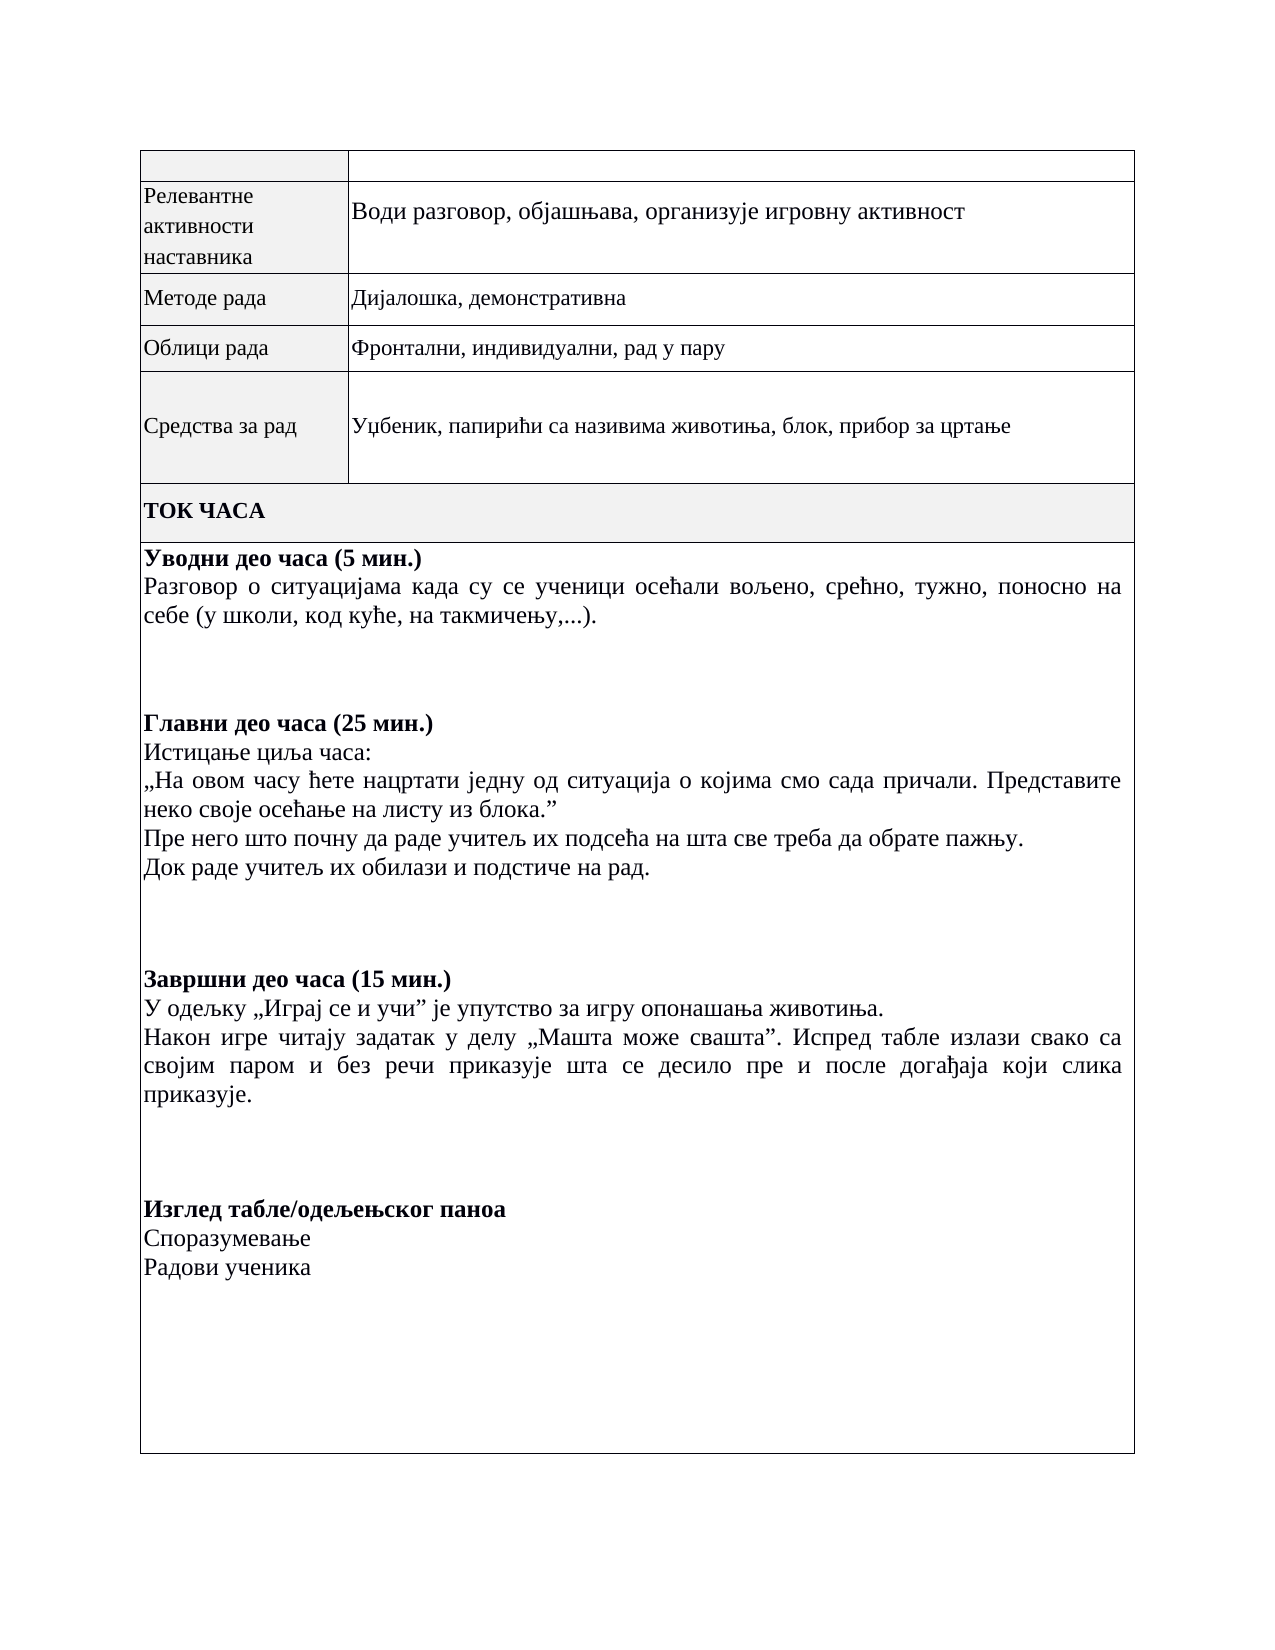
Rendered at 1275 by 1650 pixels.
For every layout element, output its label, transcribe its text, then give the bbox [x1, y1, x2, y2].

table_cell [141, 151, 348, 181]
table_cell Методе рада [141, 274, 348, 325]
table_cell Релевантне активности наставника [141, 182, 348, 273]
table_cell Фронтални, индивидуални, рад у пару [349, 326, 1134, 371]
table_cell Води разговор, објашњава, организује игровну активност [349, 182, 1134, 273]
table_cell Уводни део часа (5 мин.) Разговор о ситуацијама када су се ученици осећали вољено, срећно, тужно, поносно на себе (у школи, код куће, на такмичењу,...). Главни део часа (25 мин.) Истицање циља часа: „На овом часу ћете нацртати једну од ситуација о којима смо сада причали. Представите неко своје осећање на листу из блока.” Пре него што почну да раде учитељ их подсећа на шта све треба да обрате пажњу. Док раде учитељ их обилази и подстиче на рад. Завршни део часа (15 мин.) У одељку „Играј се и учи” је упутство за игру опонашања животиња. Након игре читају задатак у делу „Машта може свашта”. Испред табле излази свако са својим паром и без речи приказује шта се десило пре и после догађаја који слика приказује. Изглед табле/одељењског паноа Споразумевање Радови ученика [141, 543, 1134, 1453]
table_cell Средства за рад [141, 372, 348, 483]
table_cell Облици рада [141, 326, 348, 371]
table_cell Уџбеник, папирићи са називима животиња, блок, прибор за цртање [349, 372, 1134, 483]
table_cell ТОК ЧАСА [141, 484, 1134, 542]
table_cell Дијалошка, демонстративна [349, 274, 1134, 325]
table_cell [349, 151, 1134, 181]
